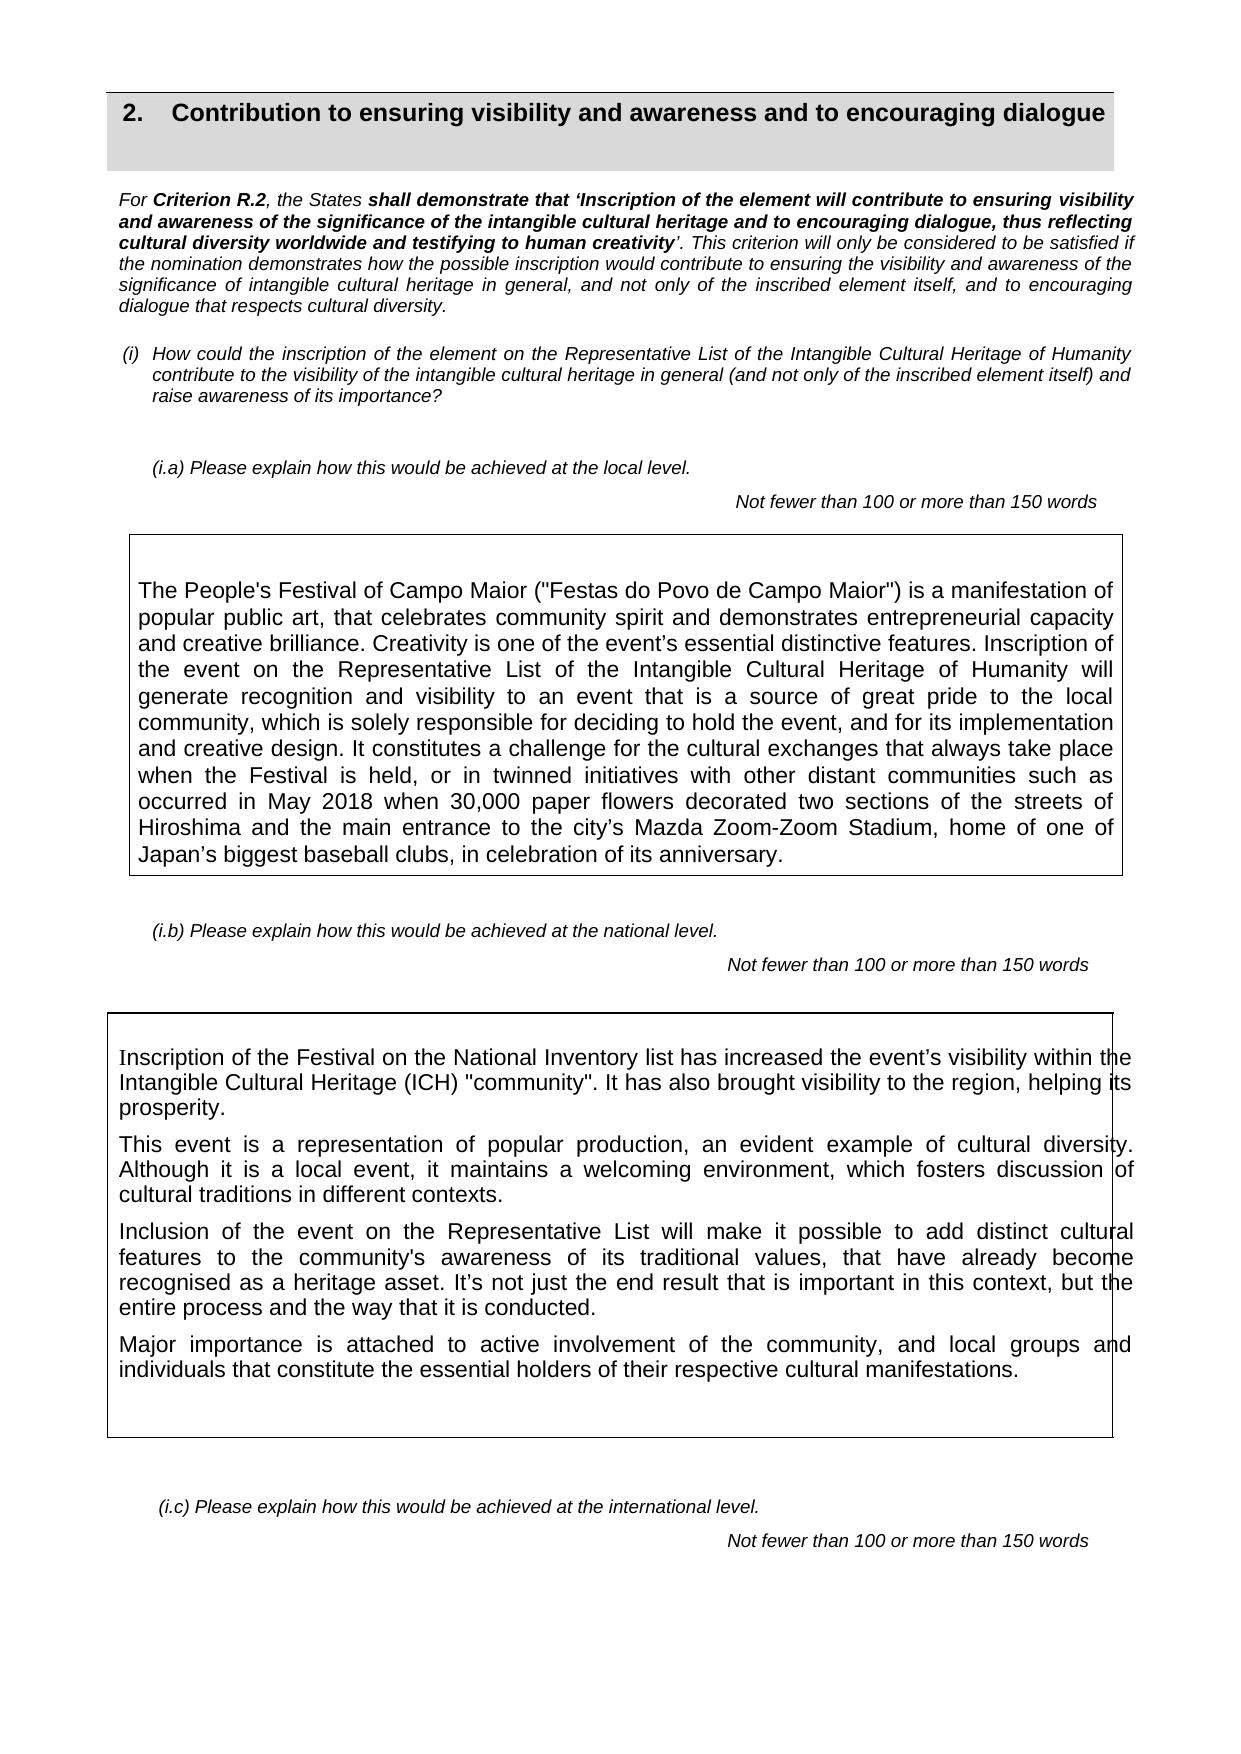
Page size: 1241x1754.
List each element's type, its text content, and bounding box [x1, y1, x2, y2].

list Contribution to ensuring visibility and awareness and to encouraging dialogue [122, 105, 1144, 126]
text (i.c) Please explain how this would be achieved at the international level. [158, 1495, 1144, 1517]
text Inclusion of the event on the Representative List will make it possible to add distinct cultural features to the community's awareness of its traditional values, that have already become recognised as a heritage asset. It’s not just the end result that is important in this context, but the entire process and the way that it is conducted. [119, 1220, 1112, 1320]
text For Criterion R.2, the States shall demonstrate that ‘Inscription of the element will contribute to ensuring visibility and awareness of the significance of the intangible cultural heritage and to encouraging dialogue, thus reflecting cultural diversity worldwide and testifying to human creativity’. This criterion will only be considered to be satisfied if the nomination demonstrates how the possible inscription would contribute to ensuring the visibility and awareness of the significance of intangible cultural heritage in general, and not only of the inscribed element itself, and to encouraging dialogue that respects cultural diversity. [119, 190, 1134, 317]
text Not fewer than 100 or more than 150 words [735, 491, 1144, 512]
picture [106, 84, 1114, 171]
text Inscription of the Festival on the National Inventory list has increased the event’s visibility within the Intangible Cultural Heritage (ICH) "community". It has also brought visibility to the region, helping its prosperity. [119, 1045, 1112, 1120]
text (i.a) Please explain how this would be achieved at the local level. [152, 457, 1144, 478]
list How could the inscription of the element on the Representative List of the Intangible Cultural Heritage of Humanity contribute to the visibility of the intangible cultural heritage in general (and not only of the inscribed element itself) and raise awareness of its importance? [122, 343, 1132, 407]
text Not fewer than 100 or more than 150 words [727, 1530, 1144, 1551]
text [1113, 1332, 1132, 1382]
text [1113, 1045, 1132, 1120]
text This event is a representation of popular production, an evident example of cultural diversity. Although it is a local event, it maintains a welcoming environment, which fosters discussion of cultural traditions in different contexts. [119, 1132, 1112, 1208]
text Major importance is attached to active involvement of the community, and local groups and individuals that constitute the essential holders of their respective cultural manifestations. [119, 1332, 1112, 1382]
text (i.b) Please explain how this would be achieved at the national level. [152, 919, 1144, 941]
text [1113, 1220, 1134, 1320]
table_header The People's Festival of Campo Maior ("Festas do Povo de Campo Maior") is a manifestation of popular public art, that celebrates community spirit and demonstrates entrepreneurial capacity and creative brilliance. Creativity is one of the event’s essential distinctive features. Inscription of the event on the Representative List of the Intangible Cultural Heritage of Humanity will generate recognition and visibility to an event that is a source of great pride to the local community, which is solely responsible for deciding to hold the event, and for its implementation and creative design. It constitutes a challenge for the cultural exchanges that always take place when the Festival is held, or in twinned initiatives with other distant communities such as occurred in May 2018 when 30,000 paper flowers decorated two sections of the streets of Hiroshima and the main entrance to the city’s Mazda Zoom-Zoom Stadium, home of one of Japan’s biggest baseball clubs, in celebration of its anniversary. [130, 535, 1122, 875]
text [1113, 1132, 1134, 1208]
text Not fewer than 100 or more than 150 words [727, 953, 1144, 975]
